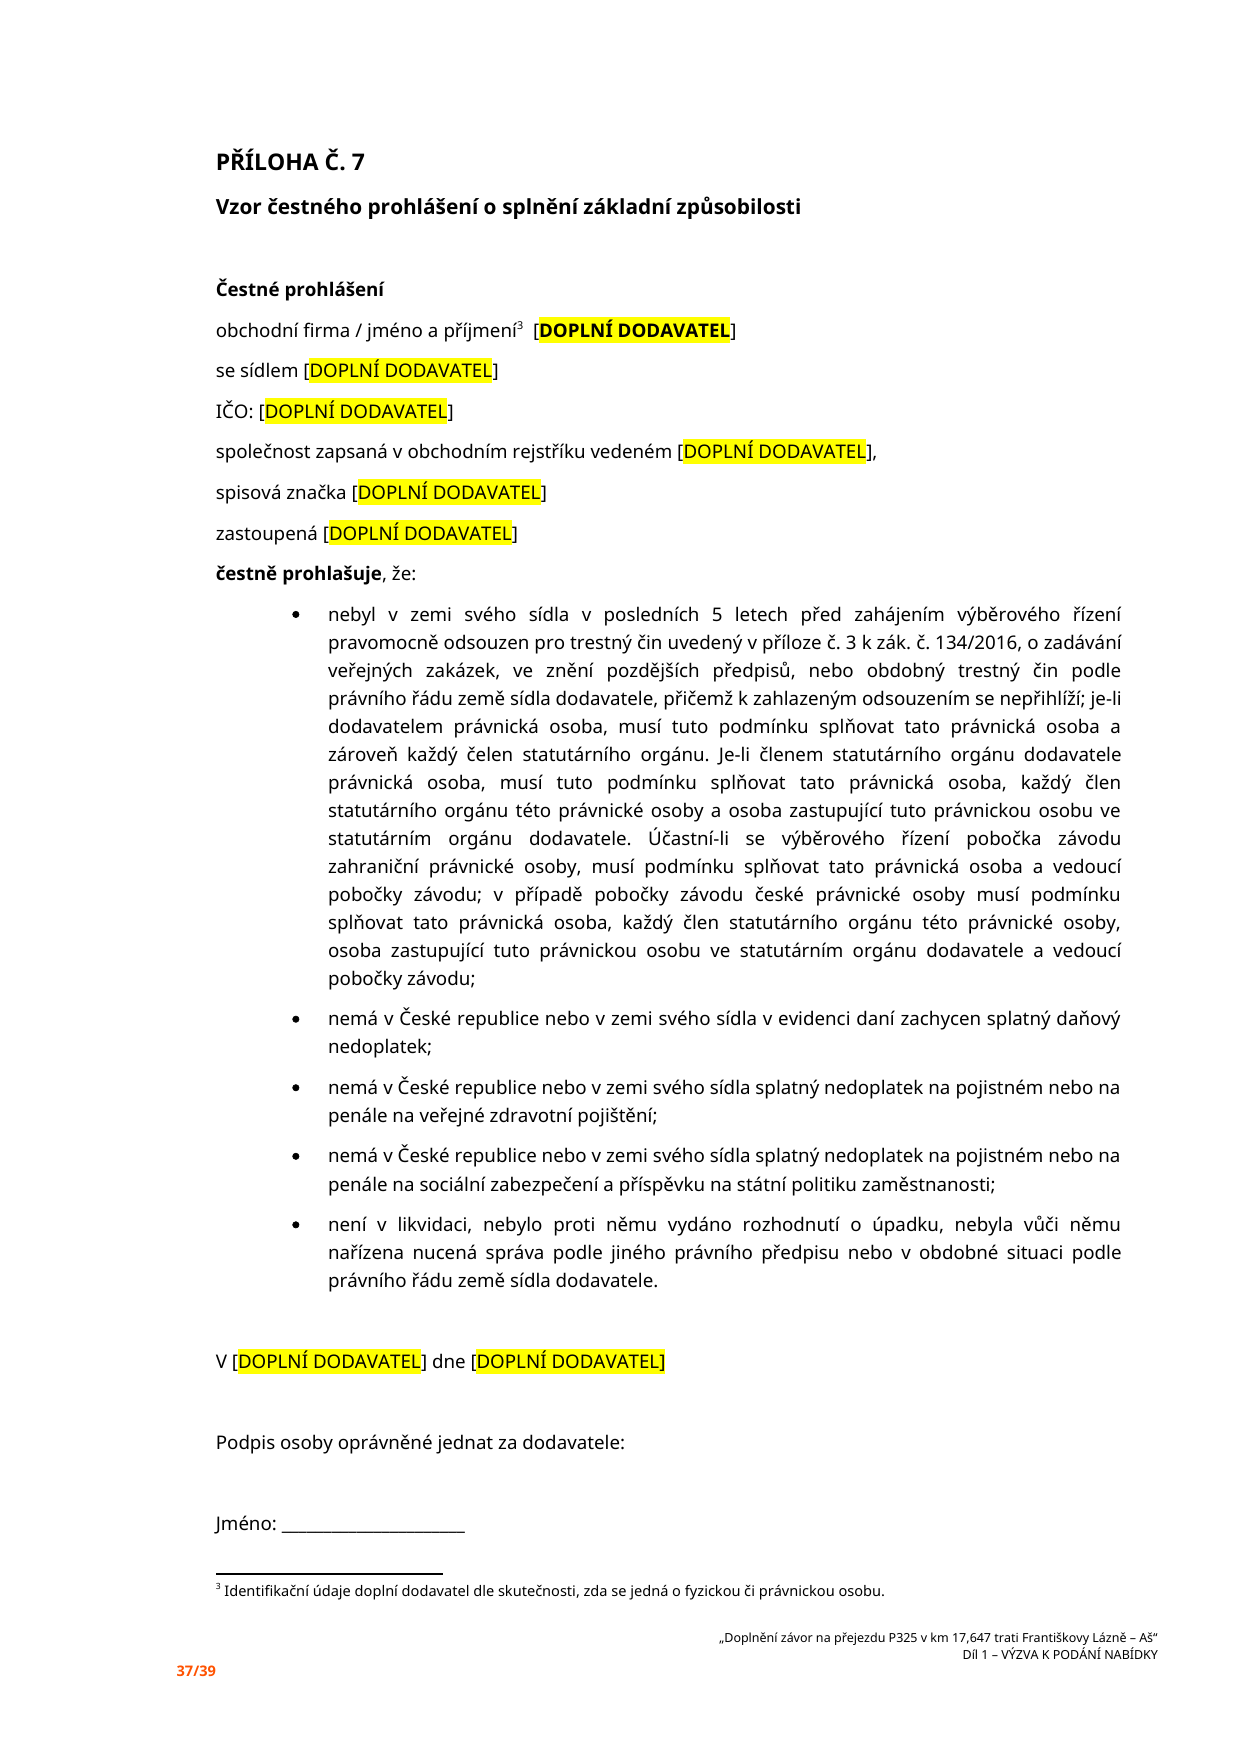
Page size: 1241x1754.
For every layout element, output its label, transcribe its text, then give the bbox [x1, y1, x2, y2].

text obchodní firma / jméno a příjmení [DOPLNÍ DODAVATEL] [730, 317, 1122, 343]
text čestně prohlašuje, že: [216, 560, 1122, 586]
text zastoupená [DOPLNÍ DODAVATEL] [216, 520, 329, 545]
text Vzor čestného prohlášení o splnění základní způsobilosti [216, 192, 1122, 221]
text IČO: [DOPLNÍ DODAVATEL] [447, 398, 1122, 424]
text Příloha č. 7 [216, 146, 1122, 177]
text nemá v České republice nebo v zemi svého sídla splatný nedoplatek na pojistném nebo na penále na veřejné zdravotní pojištění; [292, 1074, 1122, 1128]
text se sídlem [DOPLNÍ DODAVATEL] [492, 358, 1122, 383]
text Čestné prohlášení [216, 277, 1122, 302]
text Podpis osoby oprávněné jednat za dodavatele: [216, 1429, 1122, 1455]
text nebyl v zemi svého sídla v posledních 5 letech před zahájením výběrového řízení pravomocně odsouzen pro trestný čin uvedený v příloze č. 3 k zák. č. 134/2016, o zadávání veřejných zakázek, ve znění pozdějších předpisů, nebo obdobný trestný čin podle právního řádu země sídla dodavatele, přičemž k zahlazeným odsouzením se nepřihlíží; je-li dodavatelem právnická osoba, musí tuto podmínku splňovat tato právnická osoba a zároveň každý čelen statutárního orgánu. Je-li členem statutárního orgánu dodavatele právnická osoba, musí tuto podmínku splňovat tato právnická osoba, každý člen statutárního orgánu této právnické osoby a osoba zastupující tuto právnickou osobu ve statutárním orgánu dodavatele. Účastní-li se výběrového řízení pobočka závodu zahraniční právnické osoby, musí podmínku splňovat tato právnická osoba a vedoucí pobočky závodu; v případě pobočky závodu české právnické osoby musí podmínku splňovat tato právnická osoba, každý člen statutárního orgánu této právnické osoby, osoba zastupující tuto právnickou osobu ve statutárním orgánu dodavatele a vedoucí pobočky závodu; [292, 601, 1122, 991]
text spisová značka [DOPLNÍ DODAVATEL] [541, 479, 1122, 505]
text společnost zapsaná v obchodním rejstříku vedeném [DOPLNÍ DODAVATEL], [216, 439, 683, 464]
text se sídlem [DOPLNÍ DODAVATEL] [216, 358, 309, 383]
text nemá v České republice nebo v zemi svého sídla v evidenci daní zachycen splatný daňový nedoplatek; [292, 1006, 1122, 1059]
text Jméno: ______________________ [216, 1511, 1122, 1536]
text zastoupená [DOPLNÍ DODAVATEL] [512, 520, 1122, 545]
text spisová značka [DOPLNÍ DODAVATEL] [216, 479, 358, 505]
text nemá v České republice nebo v zemi svého sídla splatný nedoplatek na pojistném nebo na penále na sociální zabezpečení a příspěvku na státní politiku zaměstnanosti; [292, 1143, 1122, 1196]
text V [DOPLNÍ DODAVATEL] dne [DOPLNÍ DODAVATEL] [216, 1348, 1122, 1374]
text společnost zapsaná v obchodním rejstříku vedeném [DOPLNÍ DODAVATEL], [866, 439, 1122, 464]
text obchodní firma / jméno a příjmení [DOPLNÍ DODAVATEL] [216, 317, 539, 343]
text není v likvidaci, nebylo proti němu vydáno rozhodnutí o úpadku, nebyla vůči němu nařízena nucená správa podle jiného právního předpisu nebo v obdobné situaci podle právního řádu země sídla dodavatele. [292, 1211, 1122, 1293]
